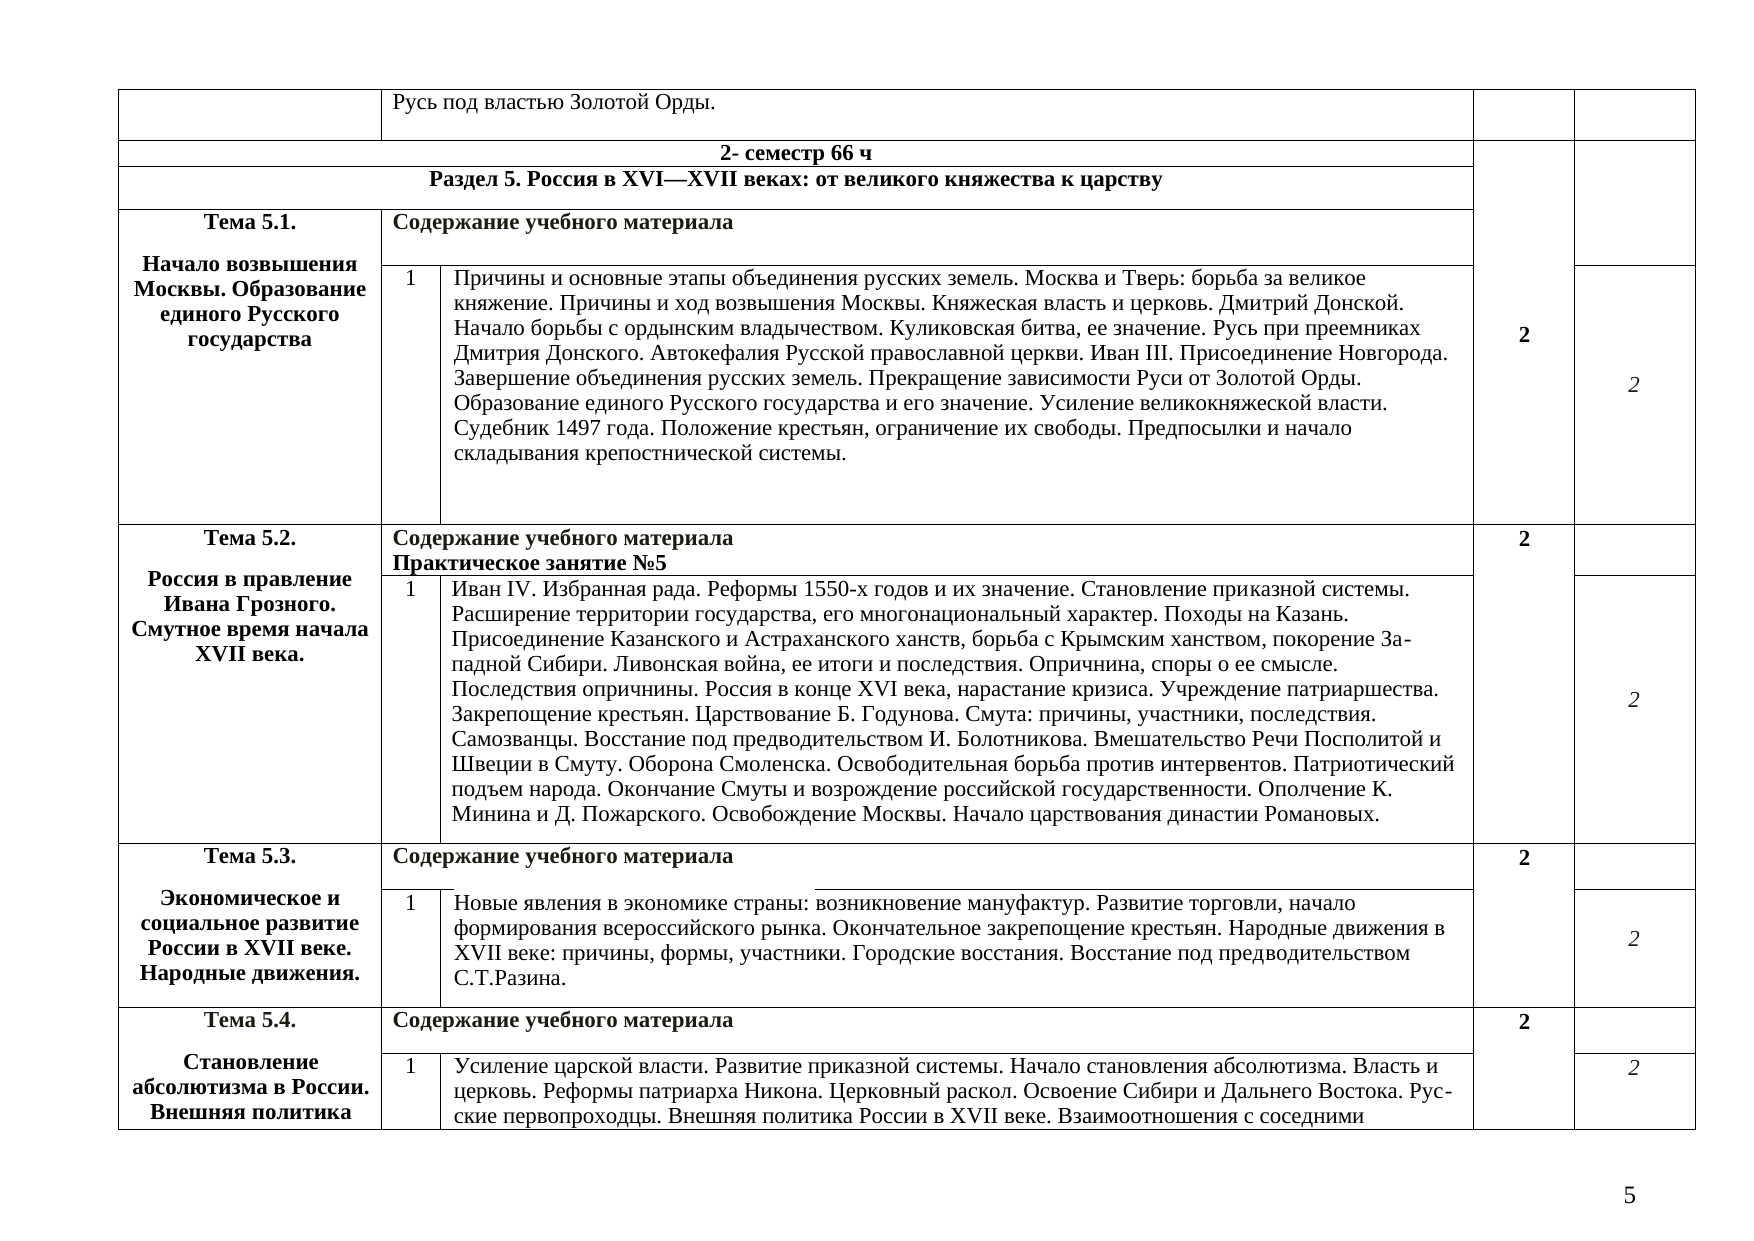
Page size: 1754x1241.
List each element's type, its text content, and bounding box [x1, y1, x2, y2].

table_cell 2 [1474, 1008, 1574, 1129]
table_cell [1575, 844, 1695, 889]
table_cell Причины и основные этапы объединения русских земель. Москва и Тверь: борьба за великое княжение. Причины и ход возвышения Москвы. Княжеская власть и церковь. Дмитрий Донской. Начало борьбы с ордынским владычеством. Куликовская битва, ее значение. Русь при преемниках Дмитрия Донского. Автокефалия Русской православной церкви. Иван III. Присоединение Новгорода. Завершение объединения русских земель. Прекращение зависимости Руси от Золотой Орды. Образование единого Русского государства и его значение. Усиление великокняжеской власти. Судебник 1497 года. Положение крестьян, ограничение их свободы. Предпосылки и начало складывания крепостнической системы. [441, 266, 1473, 524]
table_cell 2 [1575, 1054, 1695, 1129]
table_cell 2 [1474, 141, 1574, 524]
table_cell Тема 5.2. Россия в правление Ивана Грозного. Смутное время начала XVII века. [119, 525, 381, 843]
table_cell Содержание учебного материала [382, 210, 1473, 265]
table_cell Содержание учебного материала Практическое занятие №5 [382, 525, 1473, 575]
table_cell Иван IV. Избранная рада. Реформы 1550-х годов и их значение. Становление приказной системы. Расширение территории государства, его многонациональный характер. Походы на Казань. Присоединение Казанского и Астраханского ханств, борьба с Крымским ханством, покорение Западной Сибири. Ливонская война, ее итоги и последствия. Опричнина, споры о ее смысле. Последствия опричнины. Россия в конце XVI века, нарастание кризиса. Учреждение патриаршества. Закрепощение крестьян. Царствование Б. Годунова. Смута: причины, участники, последствия. Самозванцы. Восстание под предводительством И. Болотникова. Вмешательство Речи Посполитой и Швеции в Смуту. Оборона Смоленска. Освободительная борьба против интервентов. Патриотический подъем народа. Окончание Смуты и возрождение российской государственности. Ополчение К. Минина и Д. Пожарского. Освобождение Москвы. Начало царствования династии Романовых. [441, 576, 1473, 843]
table_cell 2 [1474, 525, 1574, 843]
table_cell 1 [382, 1054, 440, 1129]
table_cell Раздел 5. Россия в ХVI—ХVII веках: от великого княжества к царству [119, 167, 1473, 208]
table_cell [1575, 525, 1695, 575]
table_cell 1 [382, 576, 440, 843]
table_cell 1 [382, 890, 440, 1007]
table_cell Тема 5.3. Экономическое и социальное развитие России в XVII веке. Народные движения. [119, 844, 381, 1007]
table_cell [382, 90, 1473, 140]
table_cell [441, 1054, 1473, 1129]
table_cell 2- семестр 66 ч [119, 141, 1473, 166]
table_cell [1575, 141, 1695, 265]
table_cell Содержание учебного материала [382, 1008, 1473, 1053]
table_cell Тема 5.4. Становление абсолютизма в России. Внешняя политика России в XVIIвеке [119, 1008, 381, 1129]
table_cell 2 [1575, 890, 1695, 1007]
table_cell Новые явления в экономике страны: возникновение мануфактур. Развитие торговли, начало формирования всероссийского рынка. Окончательное закрепощение крестьян. Народные движения в XVII веке: причины, формы, участники. Городские восстания. Восстание под предводительством С.Т.Разина. [441, 890, 1473, 1007]
table_cell Содержание учебного материала [382, 844, 1473, 889]
table_cell 2 [1575, 576, 1695, 843]
table_cell 1 [382, 266, 440, 524]
table_cell Тема 5.1. Начало возвышения Москвы. Образование единого Русского государства [119, 210, 381, 524]
table_cell 2 [1474, 844, 1574, 1007]
table_cell 2 [1575, 266, 1695, 524]
table_cell [1575, 1008, 1695, 1053]
